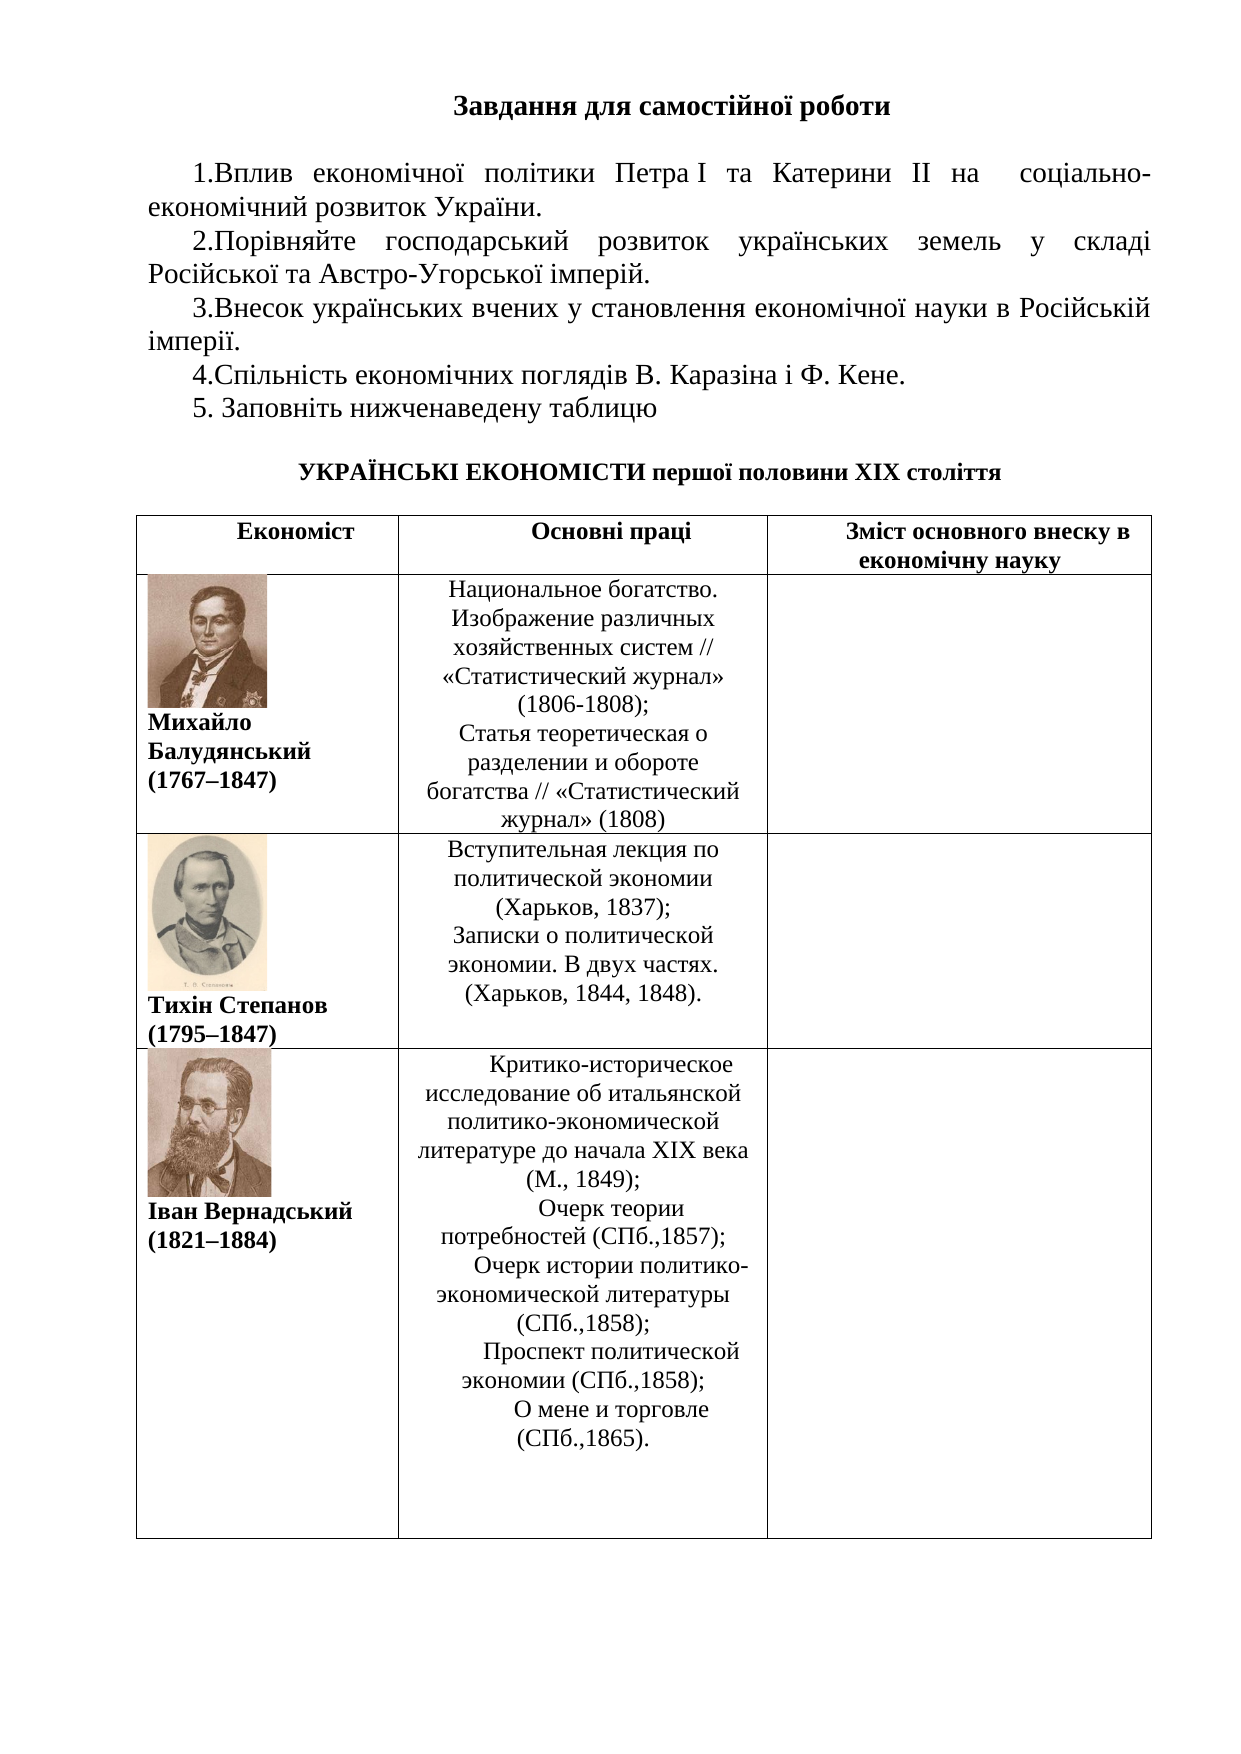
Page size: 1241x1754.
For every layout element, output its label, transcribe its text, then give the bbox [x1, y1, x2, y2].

table_cell Тихін Степанов (1795–1847) [137, 834, 398, 1048]
table_cell Национальное богатство. Изображение различных хозяйственных систем // «Статистический журнал» (1806-1808); Статья теоретическая о разделении и обороте богатства // «Статистический журнал» (1808) [399, 575, 767, 833]
text 2.Порівняйте господарський розвиток українських земель у складі Російської та Австро-Угорської імперій. [148, 223, 1152, 290]
table_cell Михайло Балудянський (1767–1847) [137, 575, 398, 833]
table_header Зміст основного внеску в економічну науку [768, 516, 1151, 573]
table_cell [768, 575, 1151, 833]
text 4.Спільність економічних поглядів В. Каразіна і Ф. Кене. [148, 357, 1152, 390]
text УКРАЇНСЬКІ ЕКОНОМІСТИ першої половини ХІХ століття [148, 457, 1152, 486]
table_cell Іван Вернадський (1821–1884) [137, 1049, 398, 1538]
table_cell [768, 834, 1151, 1048]
text 3.Внесок українських вчених у становлення економічної науки в Російській імперії. [148, 290, 1152, 357]
text Завдання для самостійної роботи [148, 88, 1152, 122]
text 5. Заповніть нижченаведену таблицю [148, 390, 1152, 424]
picture [147, 574, 268, 708]
table_cell Вступительная лекция по политической экономии (Харьков, 1837); Записки о политической экономии. В двух частях. (Харьков, 1844, 1848). [399, 834, 767, 1048]
table_header Економіст [137, 516, 398, 573]
table_header Основні праці [399, 516, 767, 573]
table_cell Критико-историческое исследование об итальянской политико-экономической литературе до начала ХІХ века (М., 1849); Очерк теории потребностей (СПб.,1857); Очерк истории политико-экономической литературы (СПб.,1858); Проспект политической экономии (СПб.,1858); О мене и торговле (СПб.,1865). [399, 1049, 767, 1538]
table_cell [768, 1049, 1151, 1538]
text 1.Вплив економічної політики Петра І та Катерини ІІ на соціально-економічний розвиток України. [148, 156, 1152, 223]
picture [147, 1048, 272, 1197]
picture [147, 834, 268, 991]
